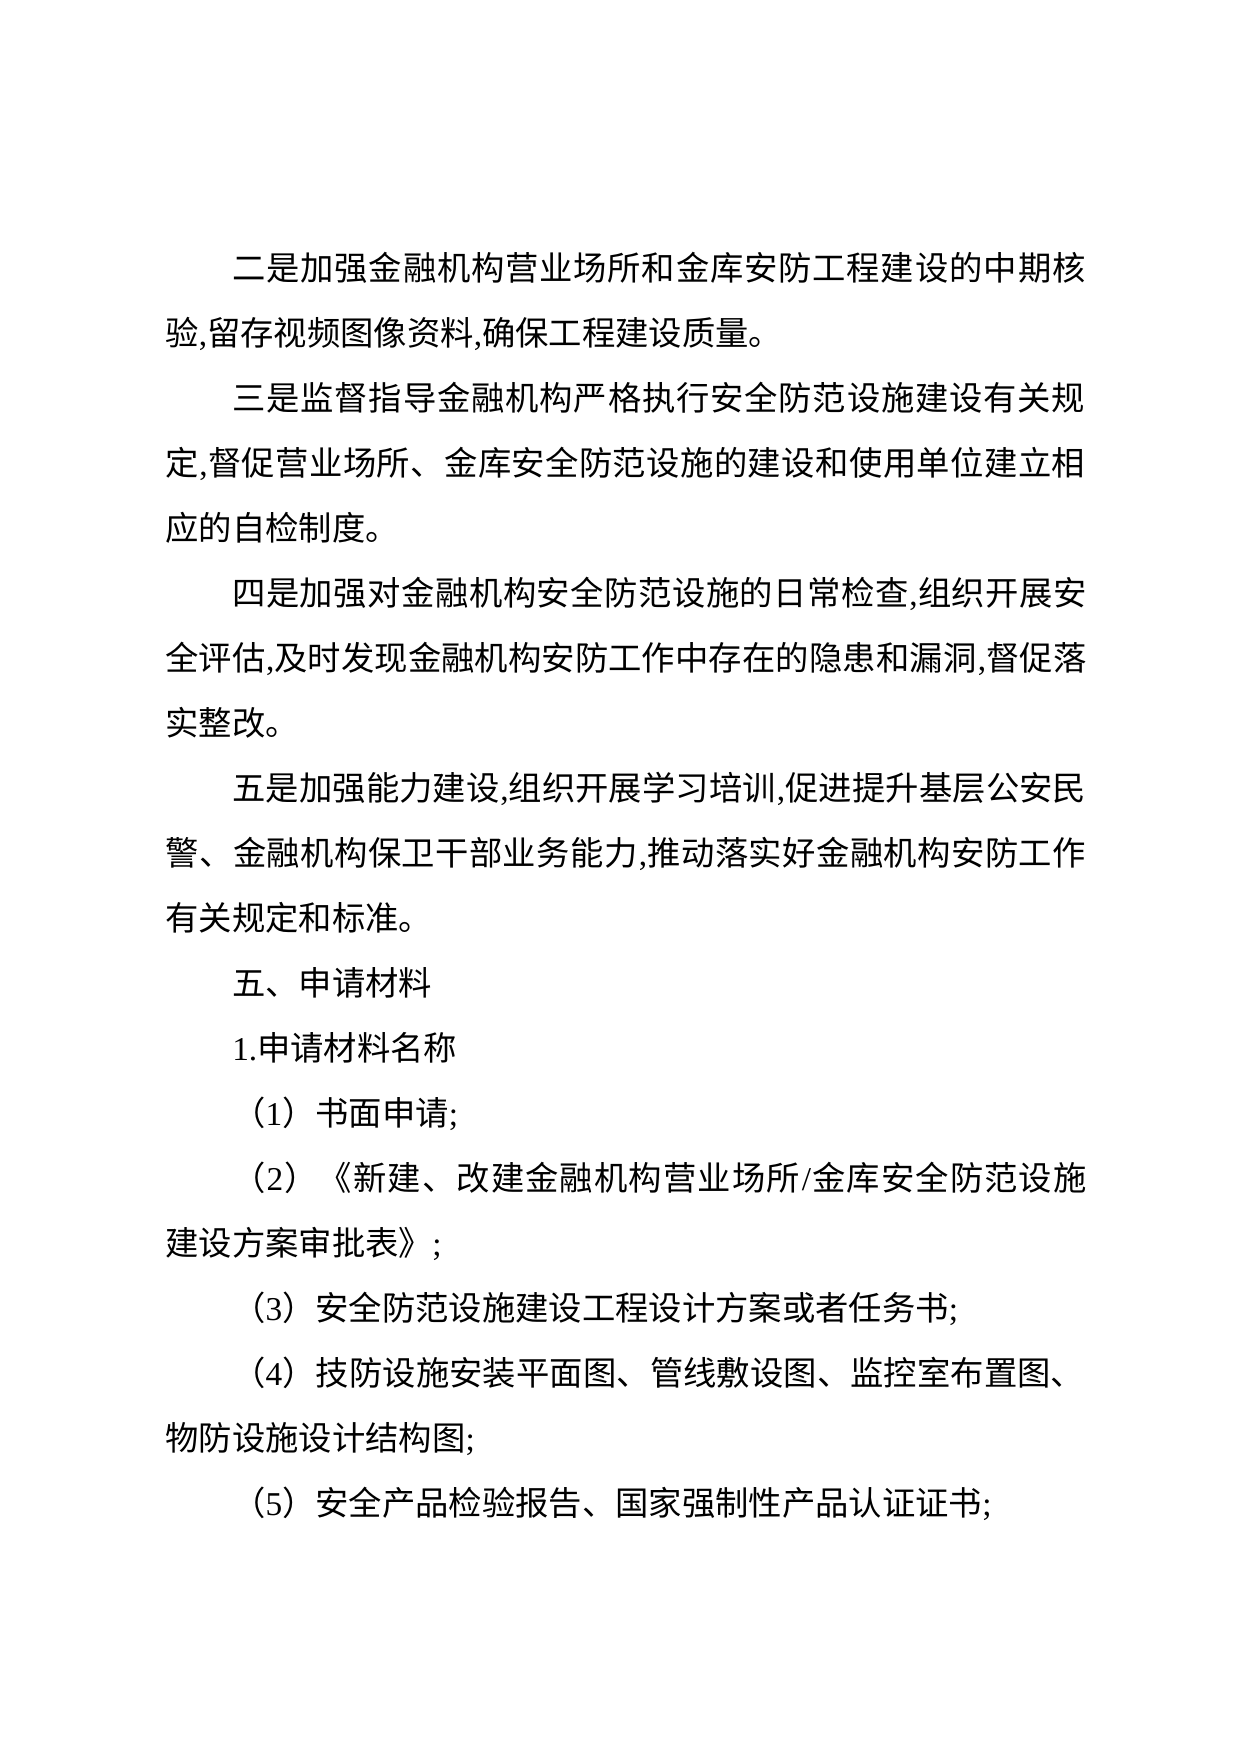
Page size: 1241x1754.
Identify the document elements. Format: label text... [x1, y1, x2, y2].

list 五、申请材料 [165, 948, 1087, 1013]
text （3）安全防范设施建设工程设计方案或者任务书; [165, 1273, 1087, 1338]
text 二是加强金融机构营业场所和金库安防工程建设的中期核验,留存视频图像资料,确保工程建设质量。 [165, 233, 1087, 363]
text （1）书面申请; [165, 1078, 1087, 1143]
text 四是加强对金融机构安全防范设施的日常检查,组织开展安全评估,及时发现金融机构安防工作中存在的隐患和漏洞,督促落实整改。 [165, 558, 1087, 753]
text 1.申请材料名称 [165, 1013, 1087, 1078]
text （2）《新建、改建金融机构营业场所/金库安全防范设施建设方案审批表》; [165, 1143, 1087, 1273]
text （4）技防设施安装平面图、管线敷设图、监控室布置图、物防设施设计结构图; [165, 1338, 1087, 1468]
text 三是监督指导金融机构严格执行安全防范设施建设有关规定,督促营业场所、金库安全防范设施的建设和使用单位建立相应的自检制度。 [165, 363, 1087, 558]
text （5）安全产品检验报告、国家强制性产品认证证书; [165, 1468, 1087, 1533]
text 五是加强能力建设,组织开展学习培训,促进提升基层公安民警、金融机构保卫干部业务能力,推动落实好金融机构安防工作有关规定和标准。 [165, 753, 1087, 948]
